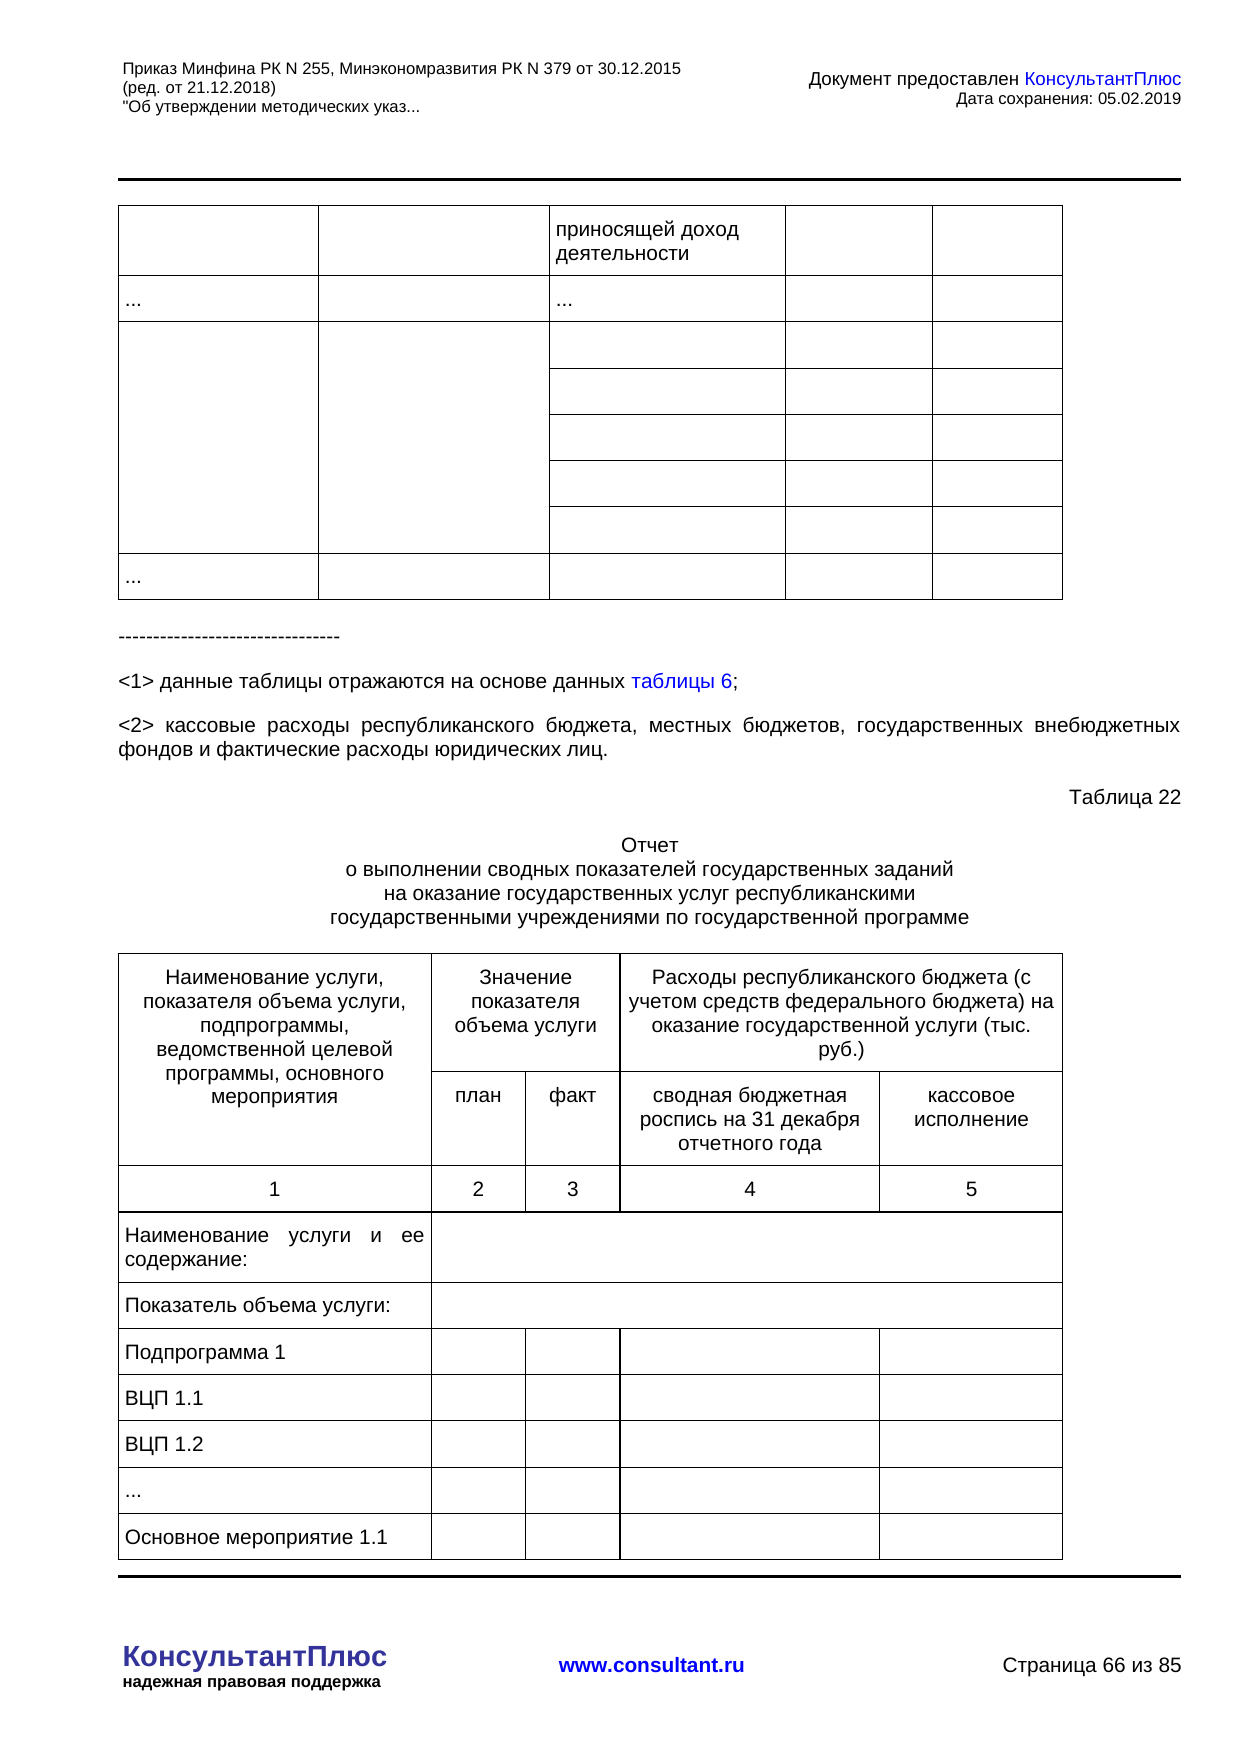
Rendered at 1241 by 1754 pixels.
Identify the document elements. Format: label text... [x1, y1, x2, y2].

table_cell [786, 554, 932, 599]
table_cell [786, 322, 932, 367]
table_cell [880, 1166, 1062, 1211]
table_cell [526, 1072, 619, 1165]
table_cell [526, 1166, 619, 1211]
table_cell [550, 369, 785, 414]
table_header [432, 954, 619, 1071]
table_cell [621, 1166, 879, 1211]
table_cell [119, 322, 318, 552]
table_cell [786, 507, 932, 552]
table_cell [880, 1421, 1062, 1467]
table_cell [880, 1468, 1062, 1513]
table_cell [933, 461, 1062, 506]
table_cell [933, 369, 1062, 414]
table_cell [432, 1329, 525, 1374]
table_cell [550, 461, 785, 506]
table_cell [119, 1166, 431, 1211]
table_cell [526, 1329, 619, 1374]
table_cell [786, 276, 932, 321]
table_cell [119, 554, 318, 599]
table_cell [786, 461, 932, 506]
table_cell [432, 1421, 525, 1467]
text государственными учреждениями по государственной программе [118, 905, 1181, 929]
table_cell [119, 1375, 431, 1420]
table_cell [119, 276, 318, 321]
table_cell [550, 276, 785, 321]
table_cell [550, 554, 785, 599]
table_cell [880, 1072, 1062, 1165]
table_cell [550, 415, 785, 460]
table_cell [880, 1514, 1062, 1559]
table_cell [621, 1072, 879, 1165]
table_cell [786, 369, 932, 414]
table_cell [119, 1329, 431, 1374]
text Таблица 22 [118, 785, 1181, 809]
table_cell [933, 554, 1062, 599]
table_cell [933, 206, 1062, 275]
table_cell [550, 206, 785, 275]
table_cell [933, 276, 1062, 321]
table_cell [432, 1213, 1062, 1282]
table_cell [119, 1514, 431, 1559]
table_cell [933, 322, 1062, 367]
text Отчет [118, 833, 1181, 857]
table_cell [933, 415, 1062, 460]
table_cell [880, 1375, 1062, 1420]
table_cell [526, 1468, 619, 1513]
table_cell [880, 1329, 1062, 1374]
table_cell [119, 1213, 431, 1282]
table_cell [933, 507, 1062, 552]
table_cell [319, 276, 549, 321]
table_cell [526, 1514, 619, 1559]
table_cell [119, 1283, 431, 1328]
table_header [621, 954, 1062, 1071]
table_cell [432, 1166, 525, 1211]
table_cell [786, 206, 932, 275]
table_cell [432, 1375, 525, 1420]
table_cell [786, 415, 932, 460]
text <2> кассовые расходы республиканского бюджета, местных бюджетов, государственных внебюджетных фондов и фактические расходы юридических лиц. [118, 713, 1181, 761]
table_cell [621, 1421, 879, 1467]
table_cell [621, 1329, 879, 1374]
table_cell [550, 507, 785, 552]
text на оказание государственных услуг республиканскими [118, 881, 1181, 905]
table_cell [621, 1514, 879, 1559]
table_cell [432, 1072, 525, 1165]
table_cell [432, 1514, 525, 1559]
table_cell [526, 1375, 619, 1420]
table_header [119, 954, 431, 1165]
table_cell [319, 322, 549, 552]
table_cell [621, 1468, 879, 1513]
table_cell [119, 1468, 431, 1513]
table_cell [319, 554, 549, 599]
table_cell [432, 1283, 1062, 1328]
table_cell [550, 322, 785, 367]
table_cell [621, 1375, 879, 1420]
text <1> данные таблицы отражаются на основе данных таблицы 6; [118, 668, 1181, 692]
text о выполнении сводных показателей государственных заданий [118, 857, 1181, 881]
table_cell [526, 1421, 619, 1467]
text -------------------------------- [118, 624, 1181, 648]
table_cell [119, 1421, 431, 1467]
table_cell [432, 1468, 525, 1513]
